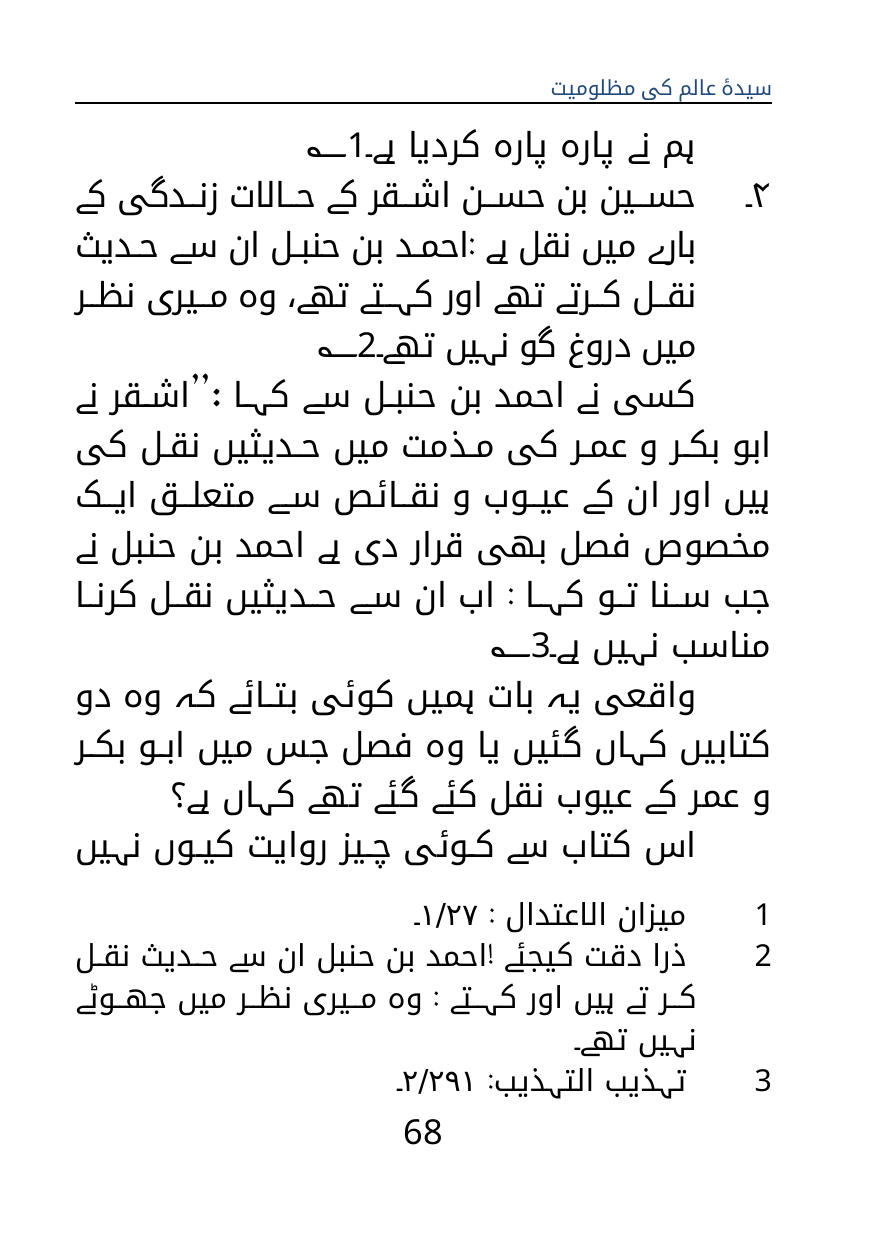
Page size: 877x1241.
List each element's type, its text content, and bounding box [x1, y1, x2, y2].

text ۳۔ میزان ا لاعتدال میں ابراہیم بن حکم بن زہیر کوفی کے حالات کے بارے میں لکھا ہے :ابو حاتم کہتے ہیں :انہوں نے معاویہ کے عیوب کے بارے میں روایتیں نقل کی ہیں جنھیں ہم نے پارہ پارہ کردیا ہے۔؎ [75, 117, 772, 167]
text ۴۔ حسین بن حسن اشقر کے حالات زندگی کے بارے میں نقل ہے :احمد بن حنبل ان سے حدیث نقل کرتے تھے اور کہتے تھے، وہ میری نظر میں دروغ گو نہیں تھے۔؎ [75, 167, 772, 367]
text کسی نے احمد بن حنبل سے کہا :’’اشقر نے ابو بکر و عمر کی مذمت میں حدیثیں نقل کی ہیں اور ان کے عیوب و نقائص سے متعلق ایک مخصوص فصل بھی قرار دی ہے احمد بن حنبل نے جب سنا تو کہا : اب ان سے حدیثیں نقل کرنا مناسب نہیں ہے۔؎ [75, 367, 772, 667]
text اس کتاب سے کوئی چیز روایت کیوں نہیں کی گئی اور ہم تک کیوں نہیں پہونچی؟ [75, 817, 772, 867]
text واقعی یہ بات ہمیں کوئی بتائے کہ وہ دو کتابیں کہاں گئیں یا وہ فصل جس میں ابو بکر و عمر کے عیوب نقل کئے گئے تھے کہاں ہے؟ [75, 667, 772, 817]
